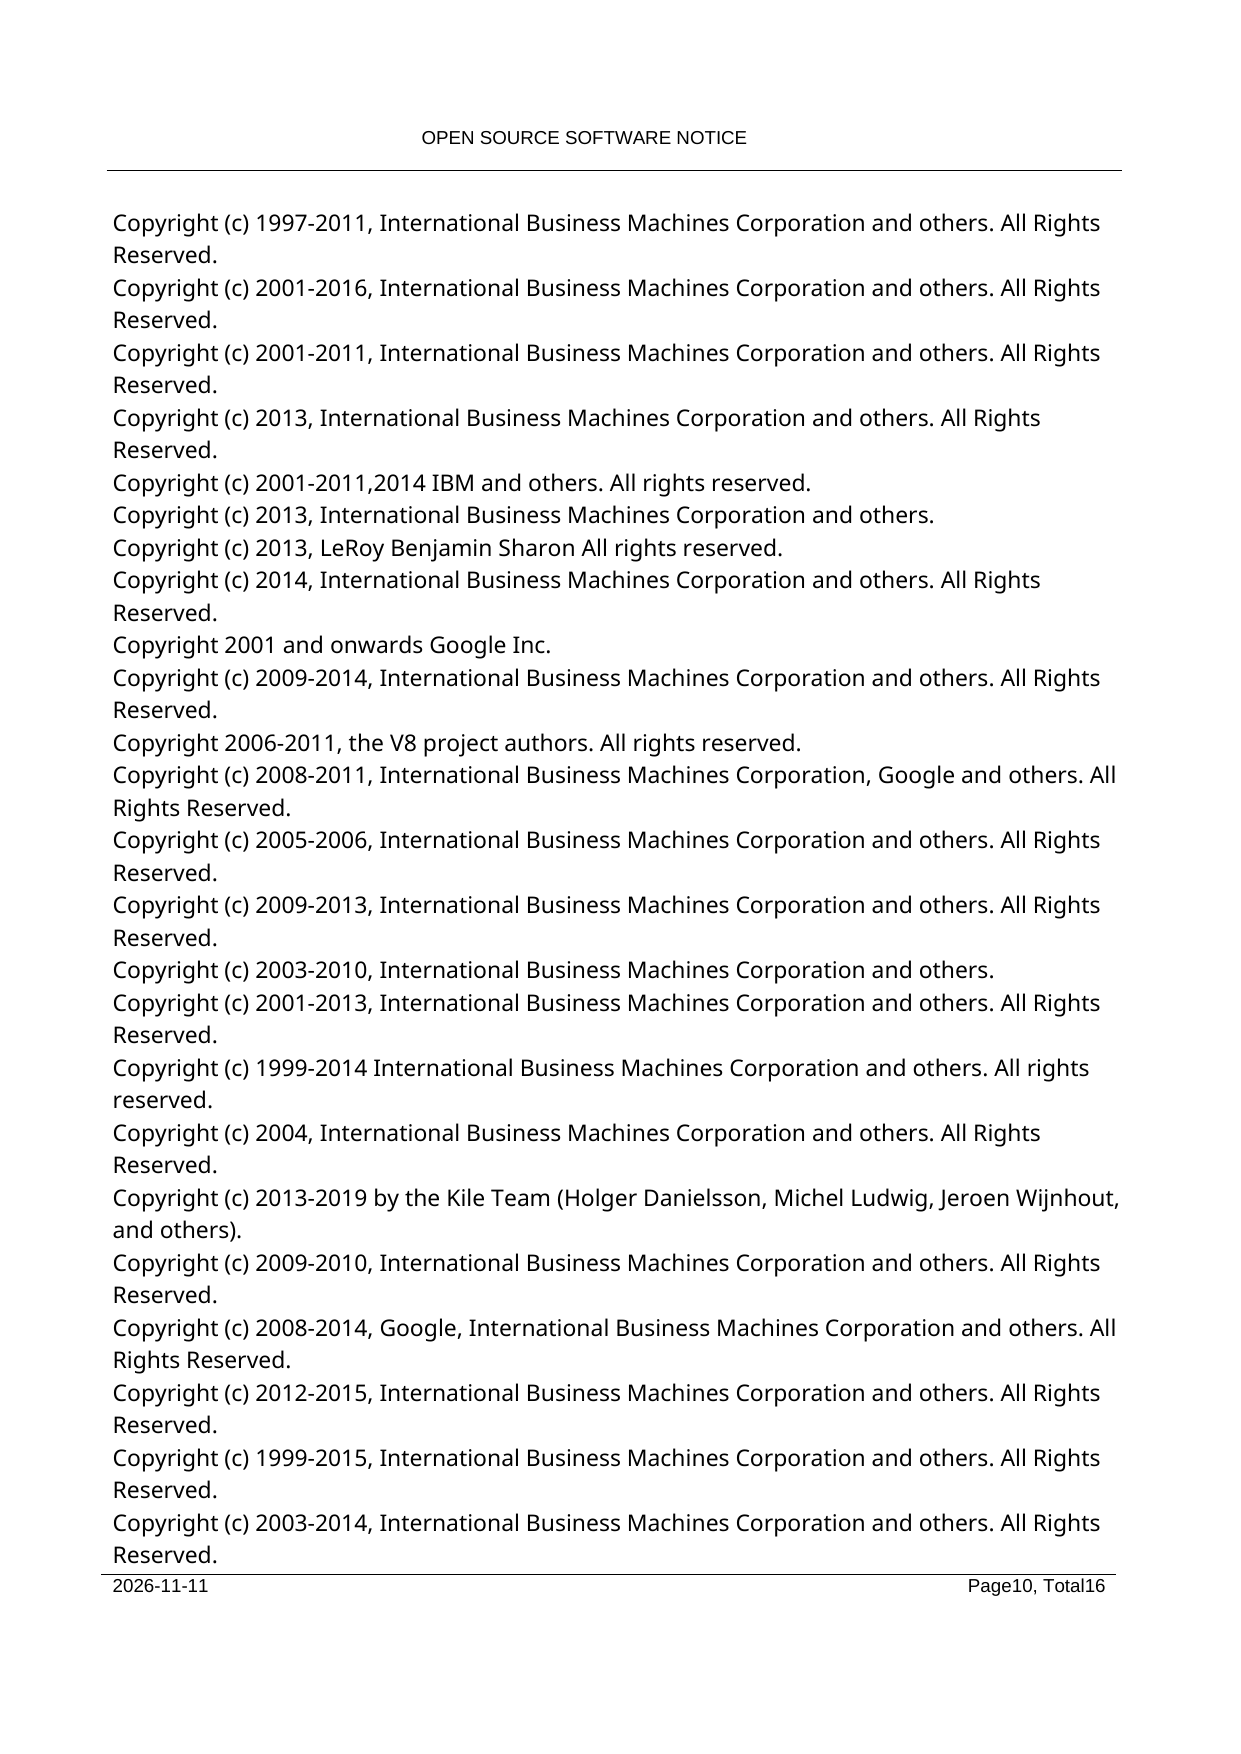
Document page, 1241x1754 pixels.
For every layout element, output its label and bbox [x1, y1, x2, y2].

text [112, 206, 1128, 1571]
